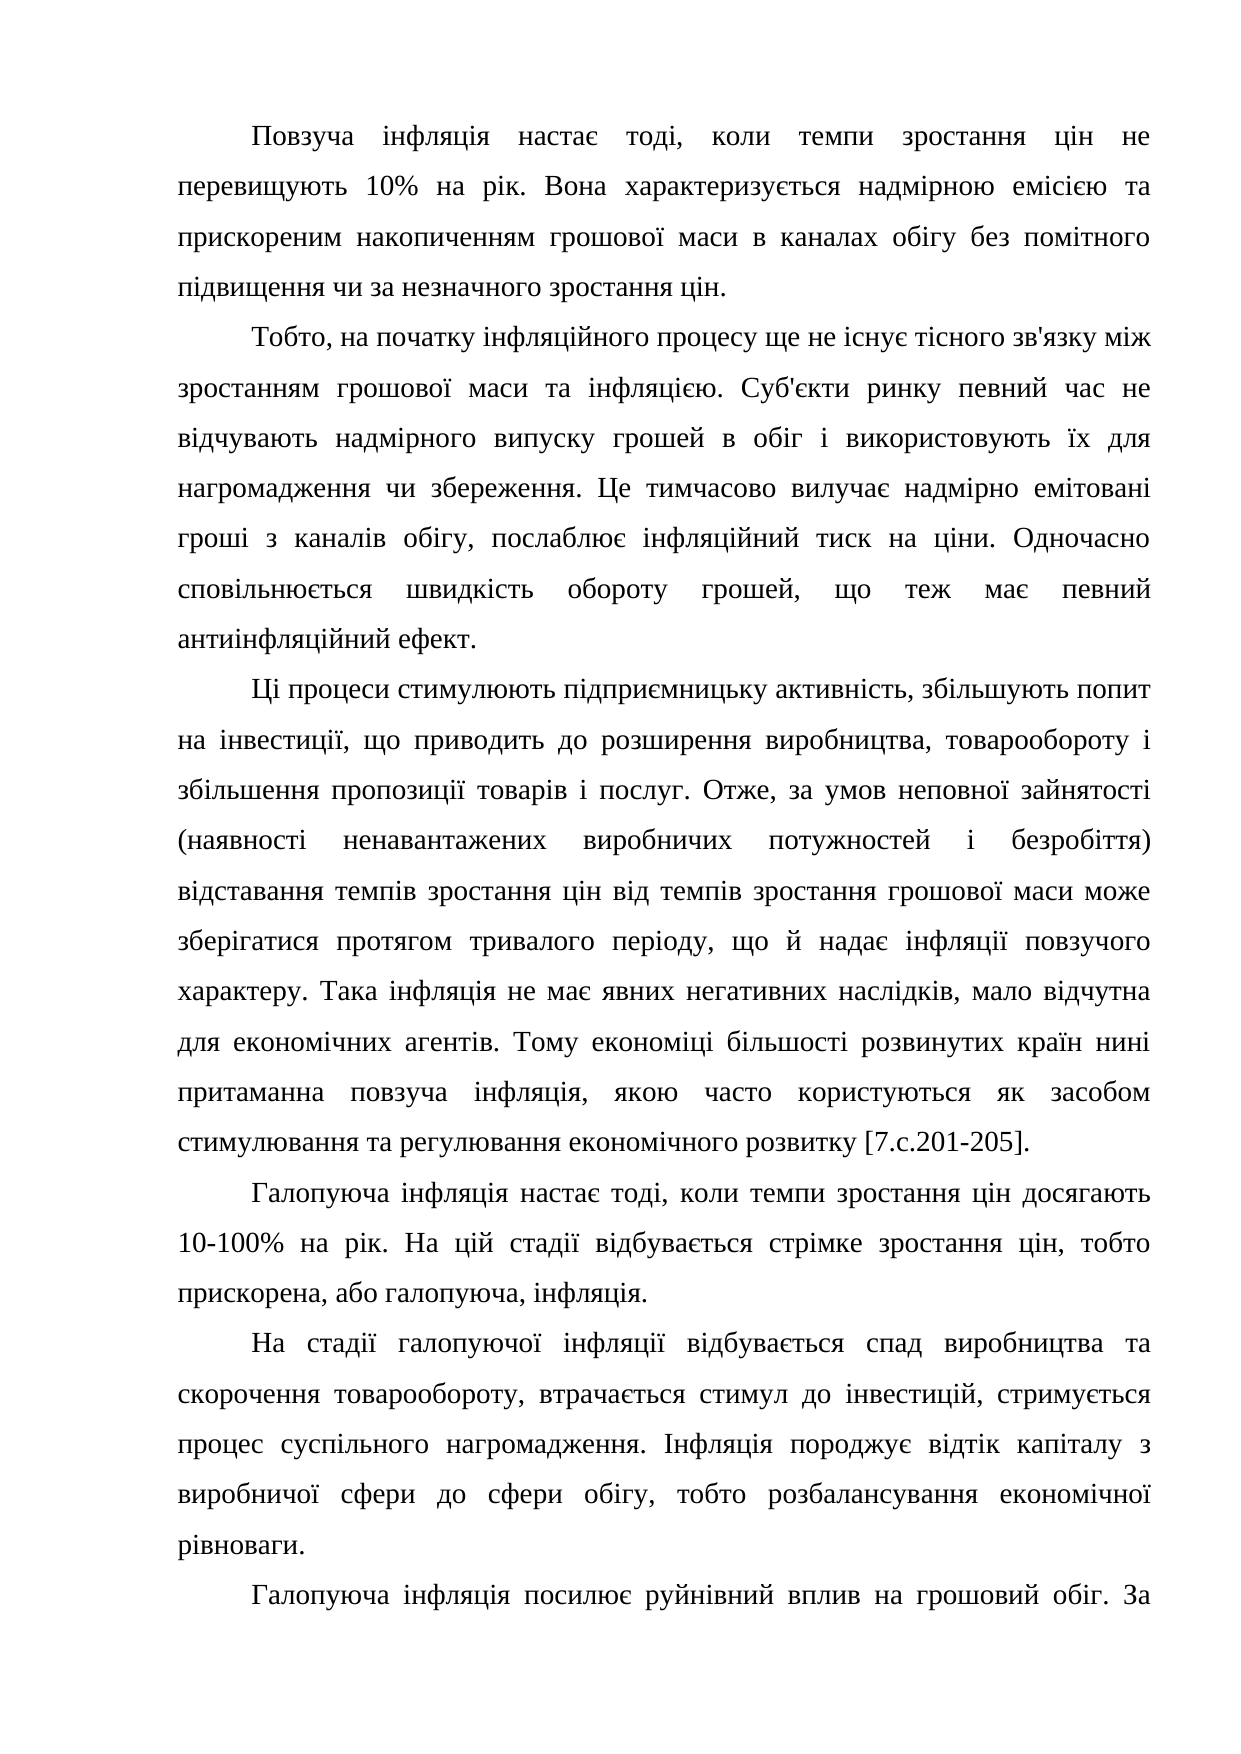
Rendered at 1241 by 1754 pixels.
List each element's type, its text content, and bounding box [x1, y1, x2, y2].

text Ці процеси стимулюють підприємницьку активність, збільшують попит на інвестиції, що приводить до розширення виробництва, товарообороту і збільшення пропозиції товарів і послуг. Отже, за умов неповної зайнятості (наявності ненавантажених виробничих потужностей і безробіття) відставання темпів зростання цін від темпів зростання грошової маси може зберігатися протягом тривалого періоду, що й надає інфляції повзучого характеру. Така інфляція не має явних негативних наслідків, мало відчутна для економічних агентів. Тому економіці більшості розвинутих країн нині притаманна повзуча інфляція, якою часто користуються як засобом стимулювання та регулювання економічного розвитку [7.с.201-205]. [177, 672, 1152, 1158]
text Тобто, на початку інфляційного процесу ще не існує тісного зв'язку між зростанням грошової маси та інфляцією. Суб'єкти ринку певний час не відчувають надмірного випуску грошей в обіг і використовують їх для нагромадження чи збереження. Це тимчасово вилучає надмірно емітовані гроші з каналів обігу, послаблює інфляційний тиск на ціни. Одночасно сповільнюється швидкість обороту грошей, що теж має певний антиінфляційний ефект. [177, 319, 1152, 655]
text Повзуча інфляція настає тоді, коли темпи зростання цін не перевищують 10% на рік. Вона характеризується надмірною емісією та прискореним накопиченням грошової маси в каналах обігу без помітного підвищення чи за незначного зростання цін. [177, 118, 1152, 303]
text Галопуюча інфляція настає тоді, коли темпи зростання цін досягають 10-100% на рік. На цій стадії відбувається стрімке зростання цін, тобто прискорена, або галопуюча, інфляція. [177, 1175, 1152, 1309]
text На стадії галопуючої інфляції відбувається спад виробництва та скорочення товарообороту, втрачається стимул до інвестицій, стримується процес суспільного нагромадження. Інфляція породжує відтік капіталу з виробничої сфери до сфери обігу, тобто розбалансування економічної рівноваги. [177, 1326, 1152, 1560]
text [177, 1577, 1152, 1611]
